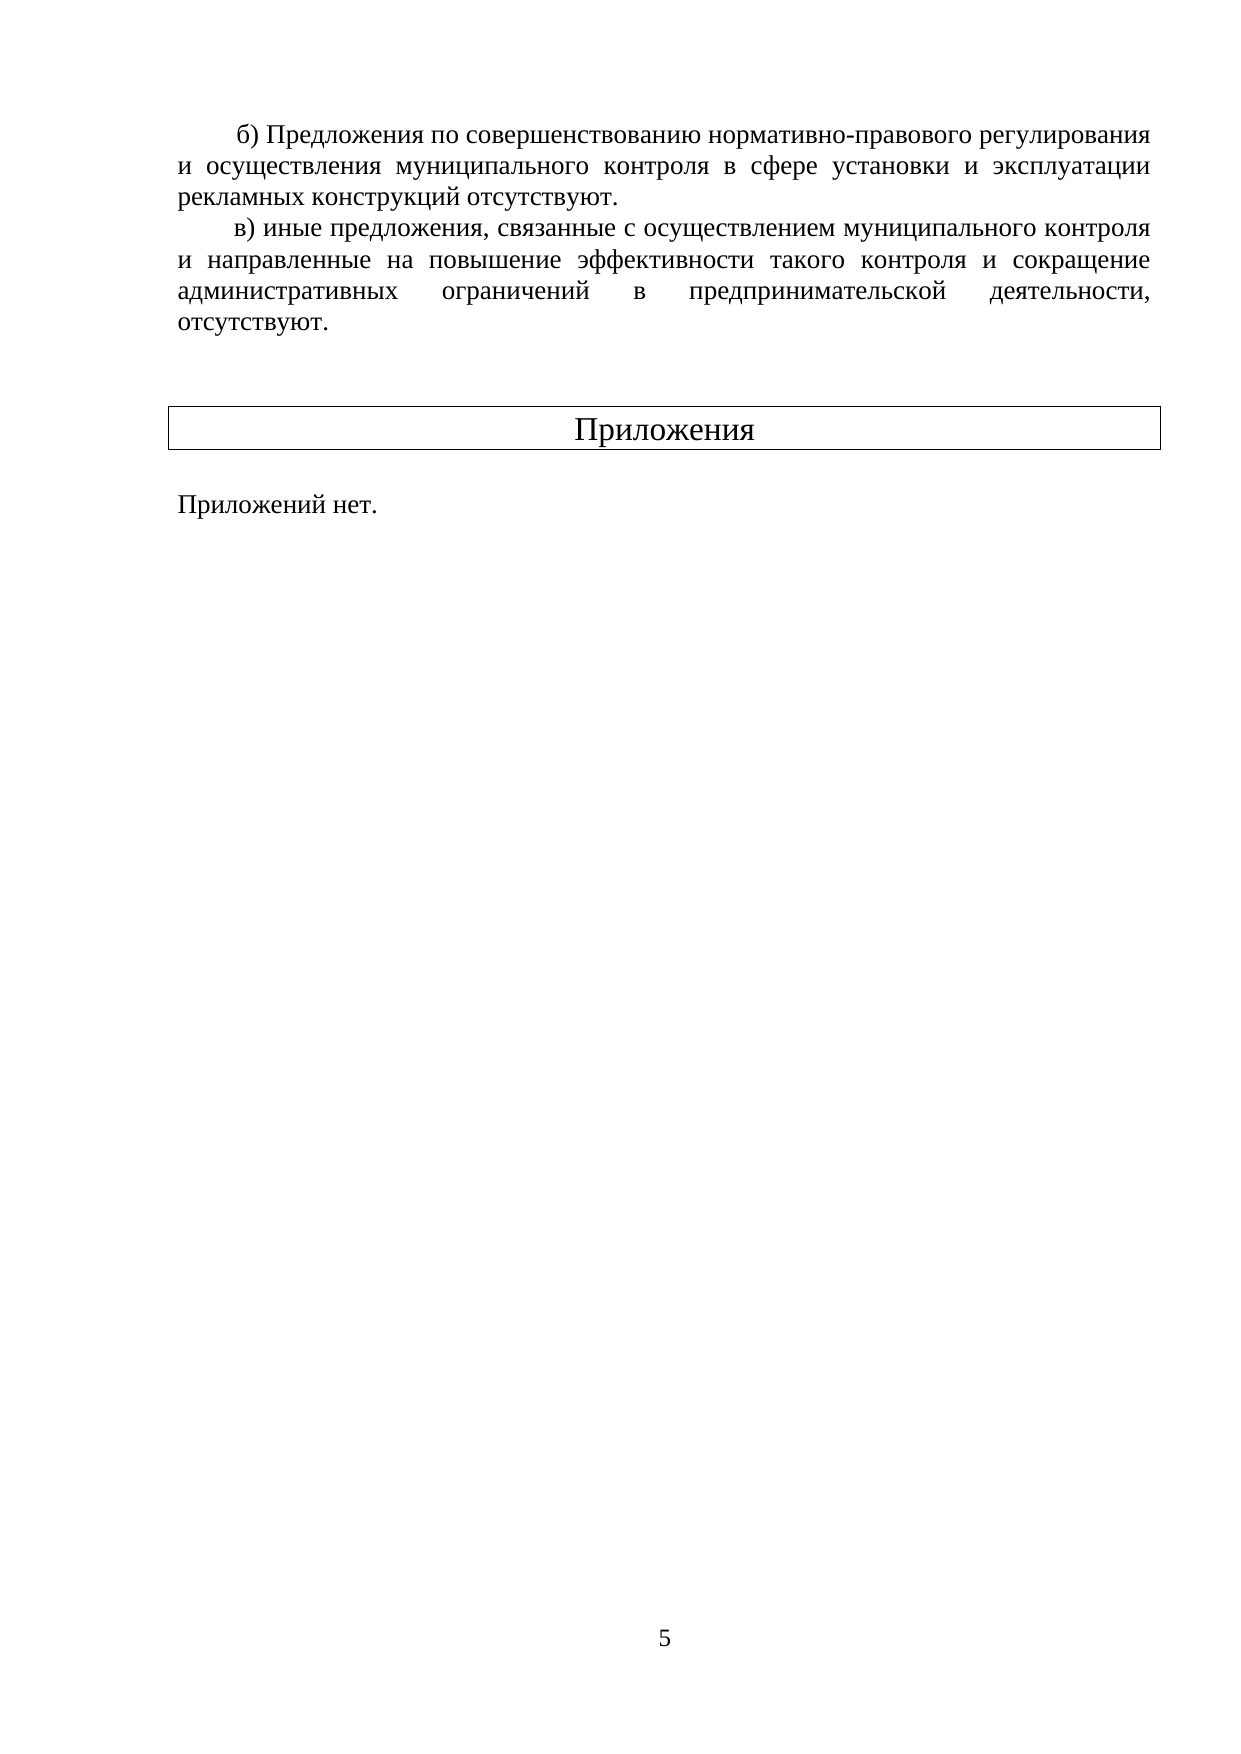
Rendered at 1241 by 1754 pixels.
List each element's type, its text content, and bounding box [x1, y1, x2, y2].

text Приложений нет. [177, 488, 1152, 520]
text в) иные предложения, связанные с осуществлением муниципального контроля и направленные на повышение эффективности такого контроля и сокращение административных ограничений в предпринимательской деятельности, отсутствуют. [177, 212, 1152, 336]
text Приложения [169, 407, 1160, 449]
text б) Предложения по совершенствованию нормативно-правового регулирования и осуществления муниципального контроля в сфере установки и эксплуатации рекламных конструкций отсутствуют. [177, 118, 1152, 212]
